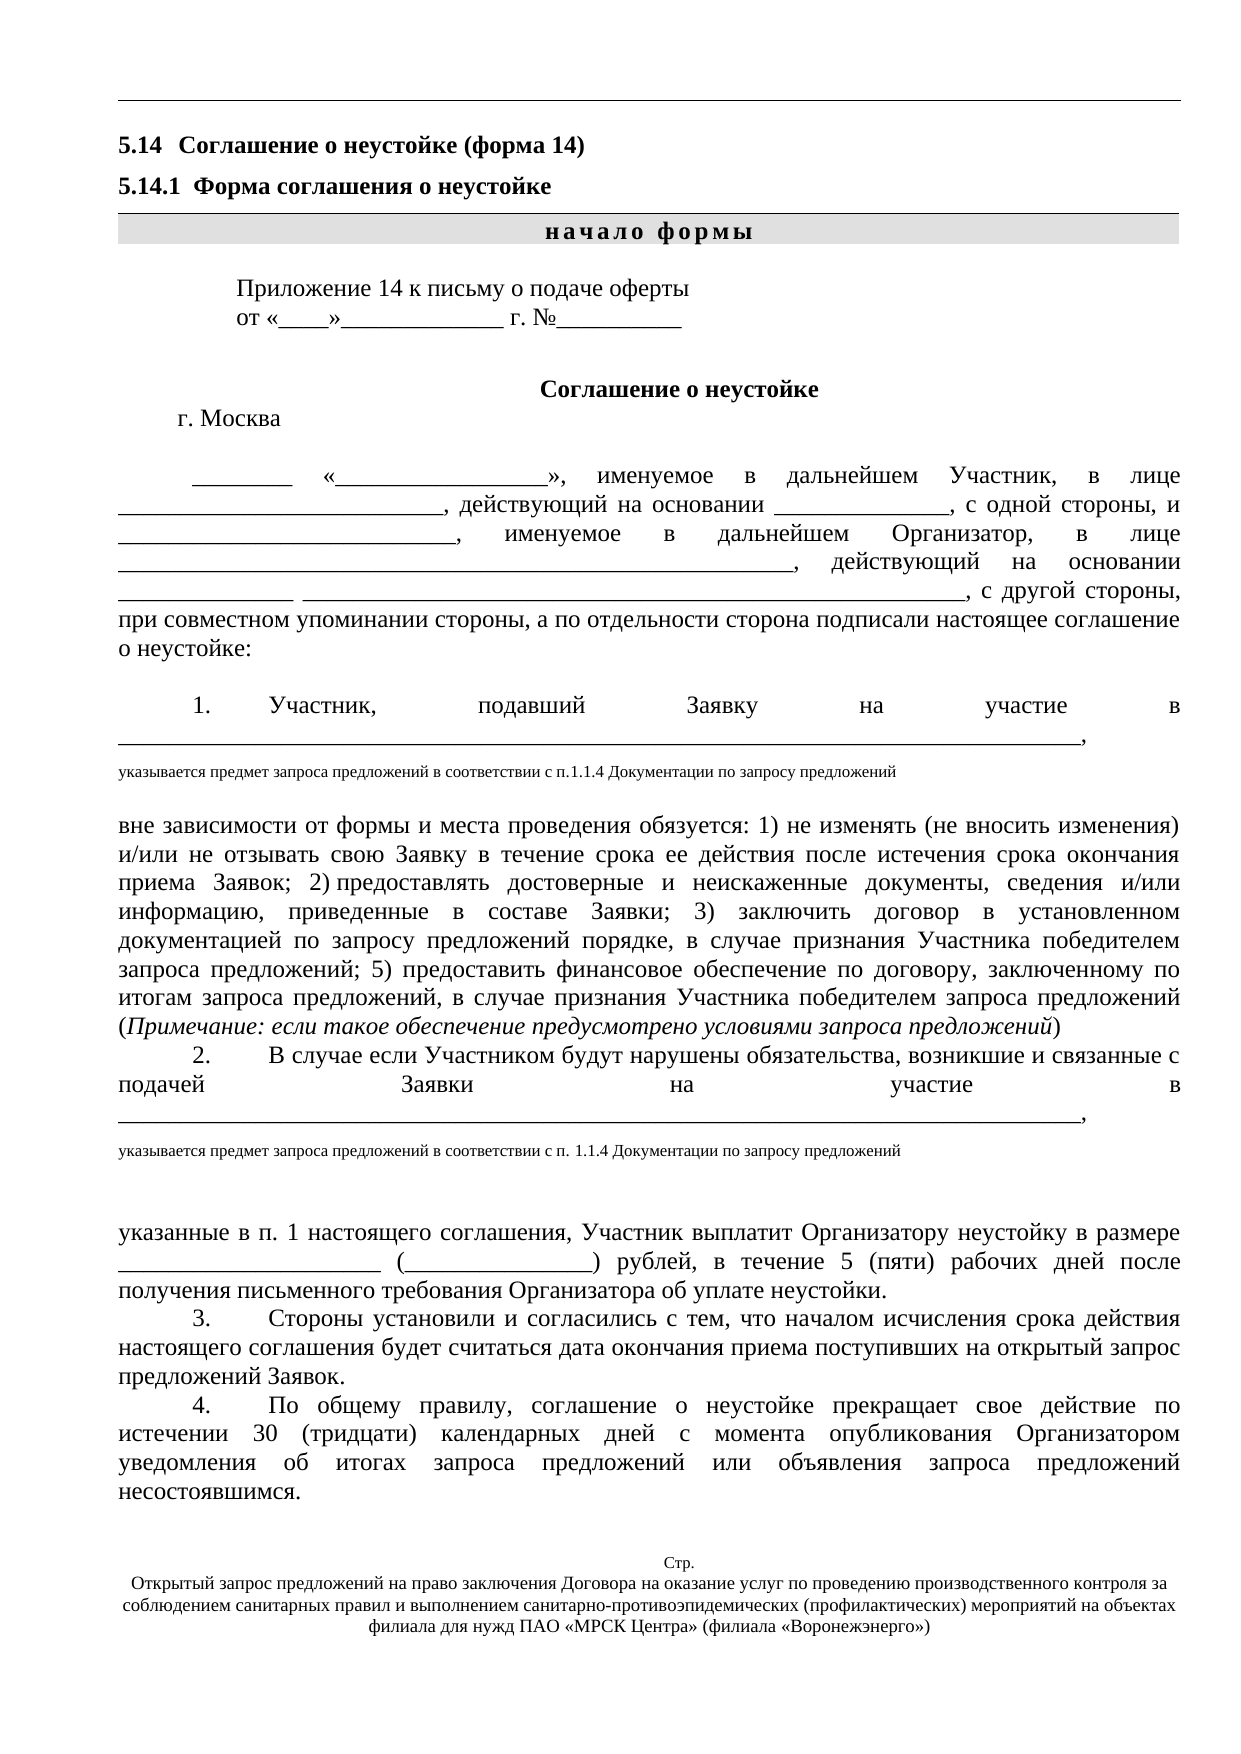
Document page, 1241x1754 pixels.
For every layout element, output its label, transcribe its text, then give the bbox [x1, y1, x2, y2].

text г. Москва [118, 403, 1181, 431]
list Стороны установили и согласились с тем, что началом исчисления срока действия настоящего соглашения будет считаться дата окончания приема поступивших на открытый запрос предложений Заявок. [118, 1303, 1181, 1390]
text указывается предмет запроса предложений в соответствии с п.1.1.4 Документации по запросу предложений [118, 748, 1181, 781]
text Соглашение о неустойке [118, 374, 1181, 403]
list По общему правилу, соглашение о неустойке прекращает свое действие по истечении 30 (тридцати) календарных дней с момента опубликования Организатором уведомления об итогах запроса предложений или объявления запроса предложений несостоявшимся. [118, 1390, 1181, 1505]
text вне зависимости от формы и места проведения обязуется: 1) не изменять (не вносить изменения) и/или не отзывать свою Заявку в течение срока ее действия после истечения срока окончания приема Заявок; 2) предоставлять достоверные и неискаженные документы, сведения и/или информацию, приведенные в составе Заявки; 3) заключить договор в установленном документацией по запросу предложений порядке, в случае признания Участника победителем запроса предложений; 5) предоставить финансовое обеспечение по договору, заключенному по итогам запроса предложений, в случае признания Участника победителем запроса предложений (Примечание: если такое обеспечение предусмотрено условиями запроса предложений) [118, 810, 1181, 1040]
text указывается предмет запроса предложений в соответствии с п. 1.1.4 Документации по запросу предложений [118, 1126, 1181, 1160]
text начало формы [118, 214, 1179, 244]
text указанные в п. 1 настоящего соглашения, Участник выплатит Организатору неустойку в размере _____________________ (_______________) рублей, в течение 5 (пяти) рабочих дней после получения письменного требования Организатора об уплате неустойки. [118, 1217, 1181, 1303]
list В случае если Участником будут нарушены обязательства, возникшие и связанные с подачей Заявки на участие в _____________________________________________________________________________, [118, 1040, 1181, 1126]
list Участник, подавший Заявку на участие в _____________________________________________________________________________, [118, 690, 1181, 748]
text Приложение 14 к письму о подаче оферты от «____»_____________ г. №__________ [236, 273, 1181, 331]
text ________ «_________________», именуемое в дальнейшем Участник, в лице __________________________, действующий на основании ______________, с одной стороны, и ___________________________, именуемое в дальнейшем Организатор, в лице ______________________________________________________, действующий на основании ______________ _____________________________________________________, с другой стороны, при совместном упоминании стороны, а по отдельности сторона подписали настоящее соглашение о неустойке: [118, 460, 1181, 661]
subtitle Форма соглашения о неустойке [118, 171, 1181, 200]
subtitle Соглашение о неустойке (форма 14) [118, 130, 1181, 159]
